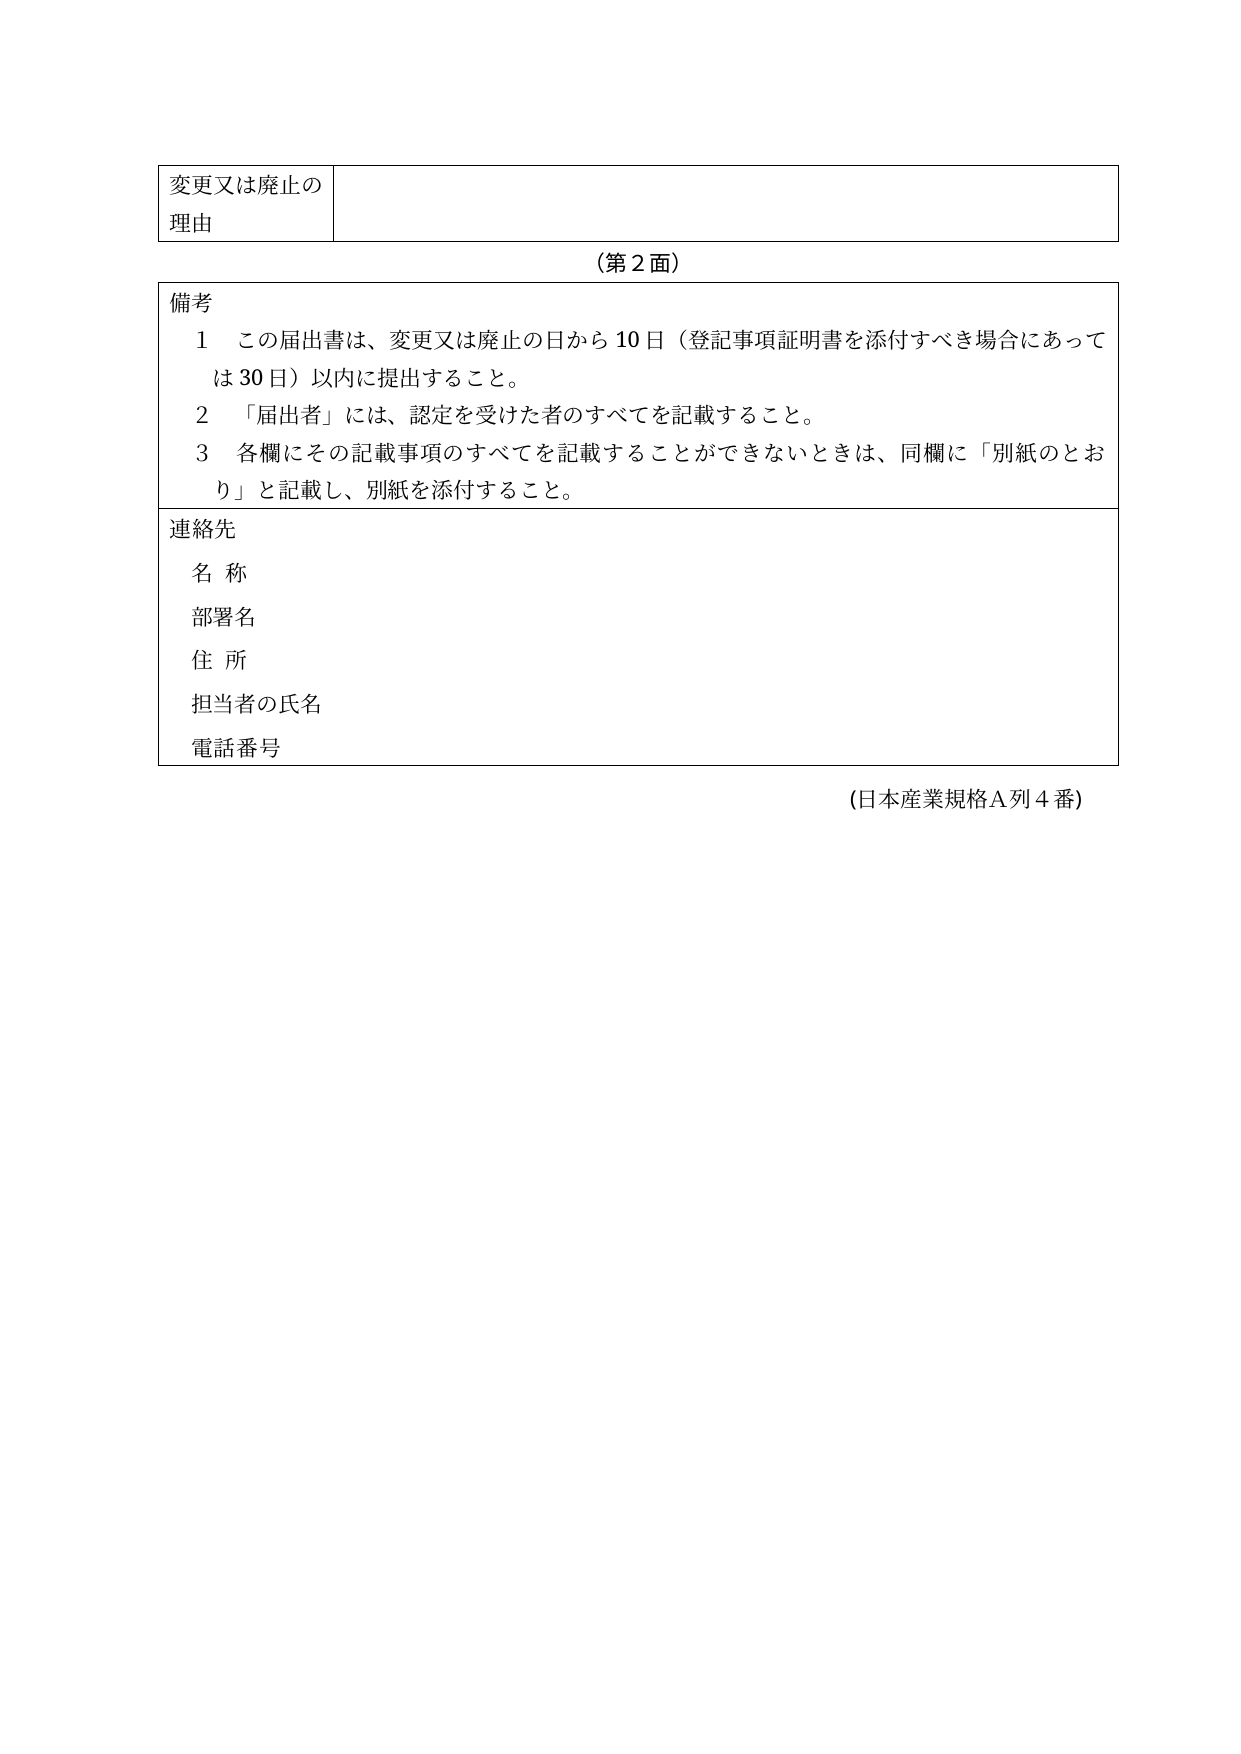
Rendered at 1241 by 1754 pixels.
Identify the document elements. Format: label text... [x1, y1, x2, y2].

table_cell （第２面） [159, 242, 1118, 282]
table_cell 変更又は廃止の理由 [159, 166, 333, 241]
table_cell 備考 １ この届出書は、変更又は廃止の日から10日（登記事項証明書を添付すべき場合にあっては30日）以内に提出すること。 ２ 「届出者」には、認定を受けた者のすべてを記載すること。 ３ 各欄にその記載事項のすべてを記載することができないときは、同欄に「別紙のとおり」と記載し、別紙を添付すること。 [159, 283, 1118, 508]
text (日本産業規格Ａ列４番) [148, 779, 1082, 816]
table_cell 連絡先 名称 部署名 住所 担当者の氏名 電話番号 [159, 509, 1118, 765]
table_cell [334, 166, 1118, 241]
